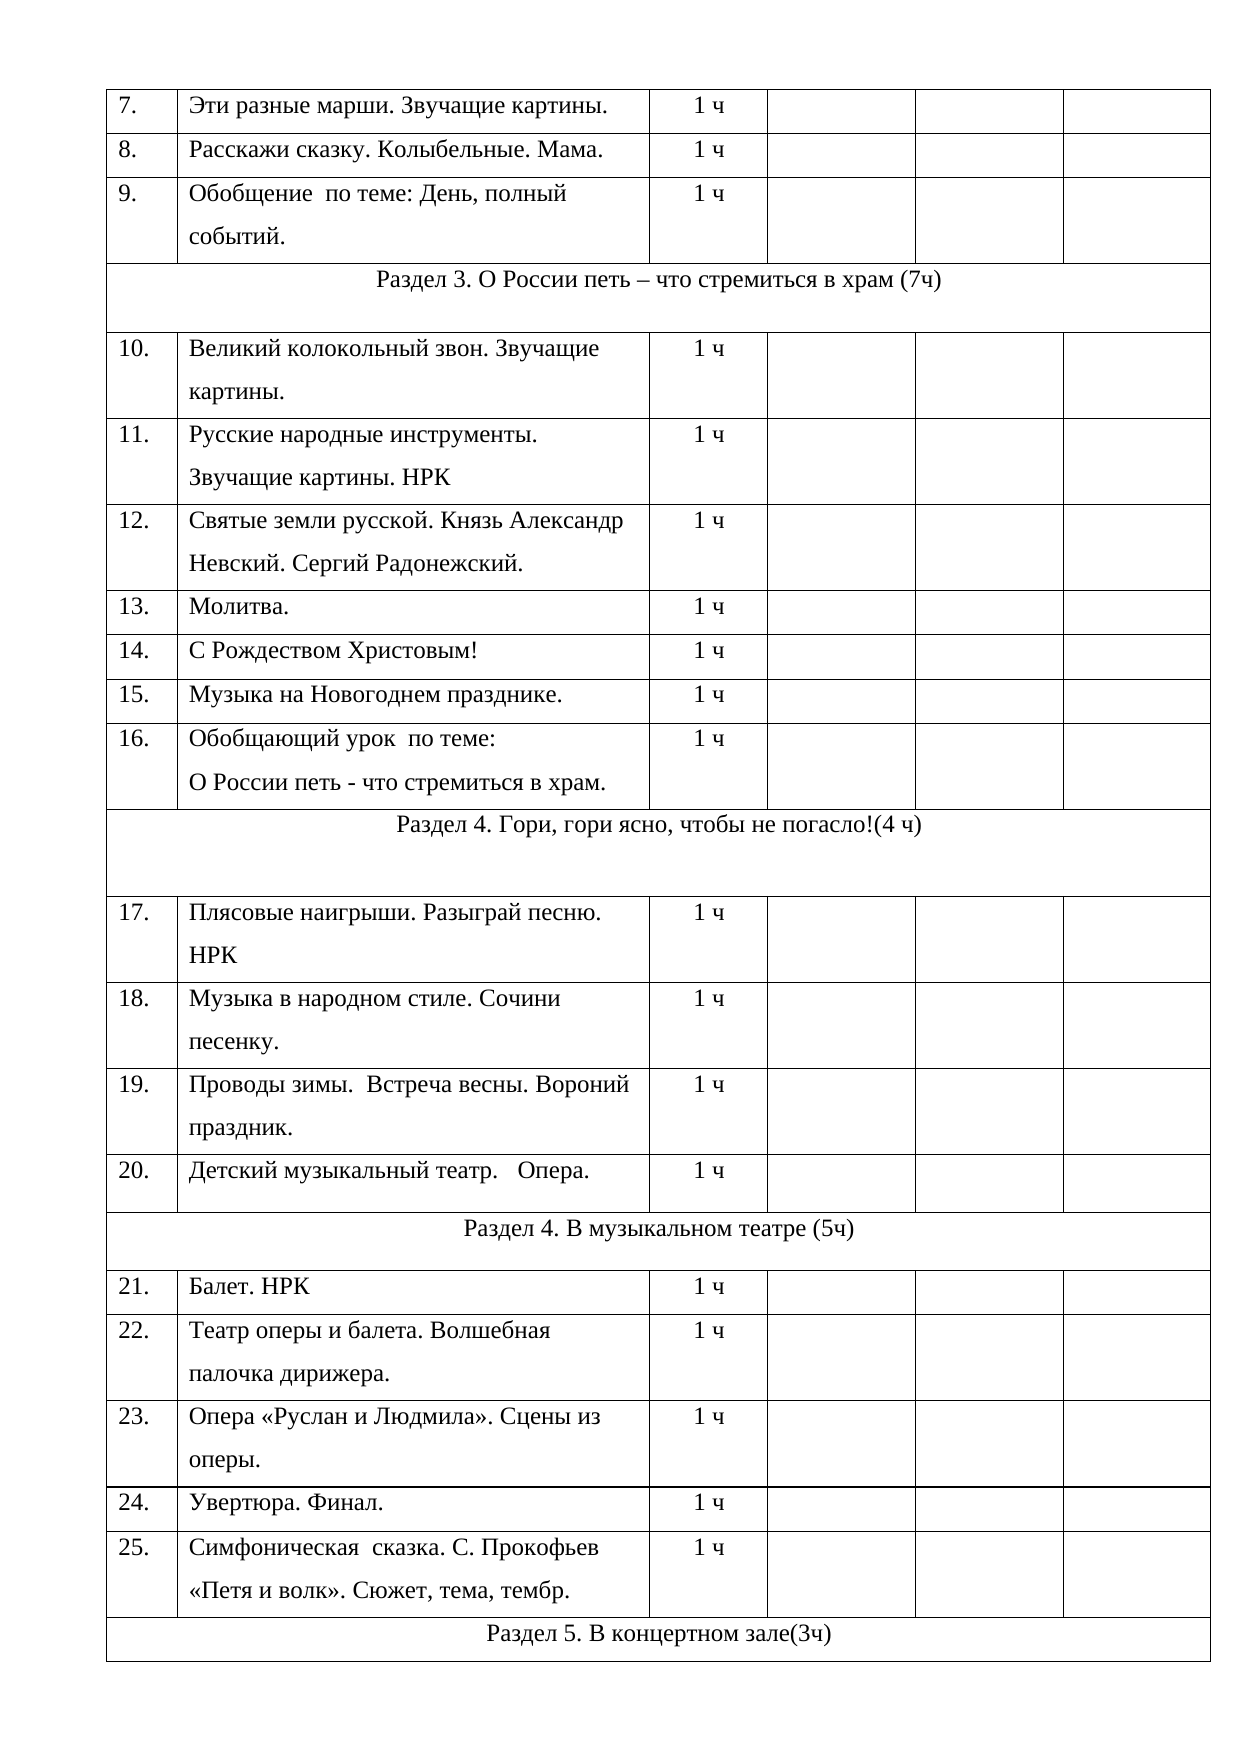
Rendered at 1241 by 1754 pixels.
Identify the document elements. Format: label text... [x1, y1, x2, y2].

table_cell 9. [107, 178, 177, 263]
table_cell [1064, 724, 1210, 808]
table_cell [1064, 1532, 1210, 1617]
table_cell 1 ч [650, 1271, 767, 1314]
table_cell 20. [107, 1155, 177, 1212]
table_cell Увертюра. Финал. [178, 1488, 649, 1531]
table_cell [768, 505, 915, 590]
table_cell [1064, 1488, 1210, 1531]
table_cell [916, 635, 1063, 678]
table_cell 1 ч [650, 134, 767, 177]
table_cell [916, 419, 1063, 504]
table_cell [916, 90, 1063, 133]
table_cell Детский музыкальный театр. Опера. [178, 1155, 649, 1212]
table_cell 1 ч [650, 1069, 767, 1154]
table_cell 1 ч [650, 333, 767, 418]
table_cell 1 ч [650, 90, 767, 133]
table_cell 1 ч [650, 1315, 767, 1400]
table_cell [1064, 983, 1210, 1068]
table_cell 21. [107, 1271, 177, 1314]
table_cell [1064, 1155, 1210, 1212]
table_cell [1064, 178, 1210, 263]
table_cell [916, 134, 1063, 177]
table_cell 22. [107, 1315, 177, 1400]
table_cell [916, 1069, 1063, 1154]
table_cell Раздел 3. О России петь – что стремиться в храм (7ч) [107, 264, 1210, 332]
table_cell [1064, 591, 1210, 634]
table_cell 16. [107, 724, 177, 808]
table_cell [768, 419, 915, 504]
table_cell Проводы зимы. Встреча весны. Вороний праздник. [178, 1069, 649, 1154]
table_cell [1064, 90, 1210, 133]
table_cell [916, 1155, 1063, 1212]
table_cell 10. [107, 333, 177, 418]
table_cell [768, 1271, 915, 1314]
table_cell 14. [107, 635, 177, 678]
table_cell [768, 724, 915, 808]
table_cell [916, 591, 1063, 634]
table_cell [1064, 897, 1210, 982]
table_cell [768, 134, 915, 177]
table_cell [768, 178, 915, 263]
table_cell 1 ч [650, 724, 767, 808]
table_cell Расскажи сказку. Колыбельные. Мама. [178, 134, 649, 177]
table_cell [768, 90, 915, 133]
table_cell [916, 505, 1063, 590]
table_cell [1064, 333, 1210, 418]
table_cell [916, 983, 1063, 1068]
table_cell Опера «Руслан и Людмила». Сцены из оперы. [178, 1401, 649, 1486]
table_cell С Рождеством Христовым! [178, 635, 649, 678]
table_cell Великий колокольный звон. Звучащие картины. [178, 333, 649, 418]
table_cell 24. [107, 1488, 177, 1531]
table_cell [768, 983, 915, 1068]
table_cell 1 ч [650, 1155, 767, 1212]
table_cell [916, 680, 1063, 722]
table_cell 1 ч [650, 1488, 767, 1531]
table_cell [1064, 505, 1210, 590]
table_cell Молитва. [178, 591, 649, 634]
table_cell Плясовые наигрыши. Разыграй песню. НРК [178, 897, 649, 982]
table_cell [916, 897, 1063, 982]
table_cell [768, 680, 915, 722]
table_cell 1 ч [650, 897, 767, 982]
table_cell [916, 1532, 1063, 1617]
table_cell [768, 1401, 915, 1486]
table_cell [1064, 1271, 1210, 1314]
table_cell Раздел 5. В концертном зале(3ч) [107, 1618, 1210, 1661]
table_cell Святые земли русской. Князь Александр Невский. Сергий Радонежский. [178, 505, 649, 590]
table_cell 8. [107, 134, 177, 177]
table_cell [768, 333, 915, 418]
table_cell 1 ч [650, 680, 767, 722]
table_cell [768, 1155, 915, 1212]
table_cell Обобщение по теме: День, полный событий. [178, 178, 649, 263]
table_cell [916, 178, 1063, 263]
table_cell 1 ч [650, 505, 767, 590]
table_cell 18. [107, 983, 177, 1068]
table_cell 15. [107, 680, 177, 722]
table_cell 23. [107, 1401, 177, 1486]
table_cell 1 ч [650, 419, 767, 504]
table_cell [916, 1315, 1063, 1400]
table_cell Музыка на Новогоднем празднике. [178, 680, 649, 722]
table_cell Балет. НРК [178, 1271, 649, 1314]
table_cell [768, 1488, 915, 1531]
table_cell 17. [107, 897, 177, 982]
table_cell 1 ч [650, 1532, 767, 1617]
table_cell [768, 591, 915, 634]
table_cell 12. [107, 505, 177, 590]
table_cell [916, 724, 1063, 808]
table_cell Театр оперы и балета. Волшебная палочка дирижера. [178, 1315, 649, 1400]
table_cell [916, 333, 1063, 418]
table_cell [768, 1532, 915, 1617]
table_cell [768, 1315, 915, 1400]
table_cell 7. [107, 90, 177, 133]
table_cell Русские народные инструменты. Звучащие картины. НРК [178, 419, 649, 504]
table_cell [1064, 635, 1210, 678]
table_cell [1064, 1401, 1210, 1486]
table_cell 1 ч [650, 178, 767, 263]
table_cell Музыка в народном стиле. Сочини песенку. [178, 983, 649, 1068]
table_cell Раздел 4. Гори, гори ясно, чтобы не погасло!(4 ч) [107, 810, 1210, 896]
table_cell [916, 1488, 1063, 1531]
table_cell [1064, 134, 1210, 177]
table_cell Раздел 4. В музыкальном театре (5ч) [107, 1213, 1210, 1270]
table_cell [768, 635, 915, 678]
table_cell 25. [107, 1532, 177, 1617]
table_cell [1064, 1069, 1210, 1154]
table_cell [1064, 419, 1210, 504]
table_cell Эти разные марши. Звучащие картины. [178, 90, 649, 133]
table_cell 1 ч [650, 983, 767, 1068]
table_cell [768, 1069, 915, 1154]
table_cell 1 ч [650, 1401, 767, 1486]
table_cell 19. [107, 1069, 177, 1154]
table_cell [916, 1271, 1063, 1314]
table_cell 13. [107, 591, 177, 634]
table_cell Обобщающий урок по теме: О России петь - что стремиться в храм. [178, 724, 649, 808]
table_cell [1064, 1315, 1210, 1400]
table_cell [768, 897, 915, 982]
table_cell 11. [107, 419, 177, 504]
table_cell Симфоническая сказка. С. Прокофьев «Петя и волк». Сюжет, тема, тембр. [178, 1532, 649, 1617]
table_cell [1064, 680, 1210, 722]
table_cell 1 ч [650, 591, 767, 634]
table_cell 1 ч [650, 635, 767, 678]
table_cell [916, 1401, 1063, 1486]
